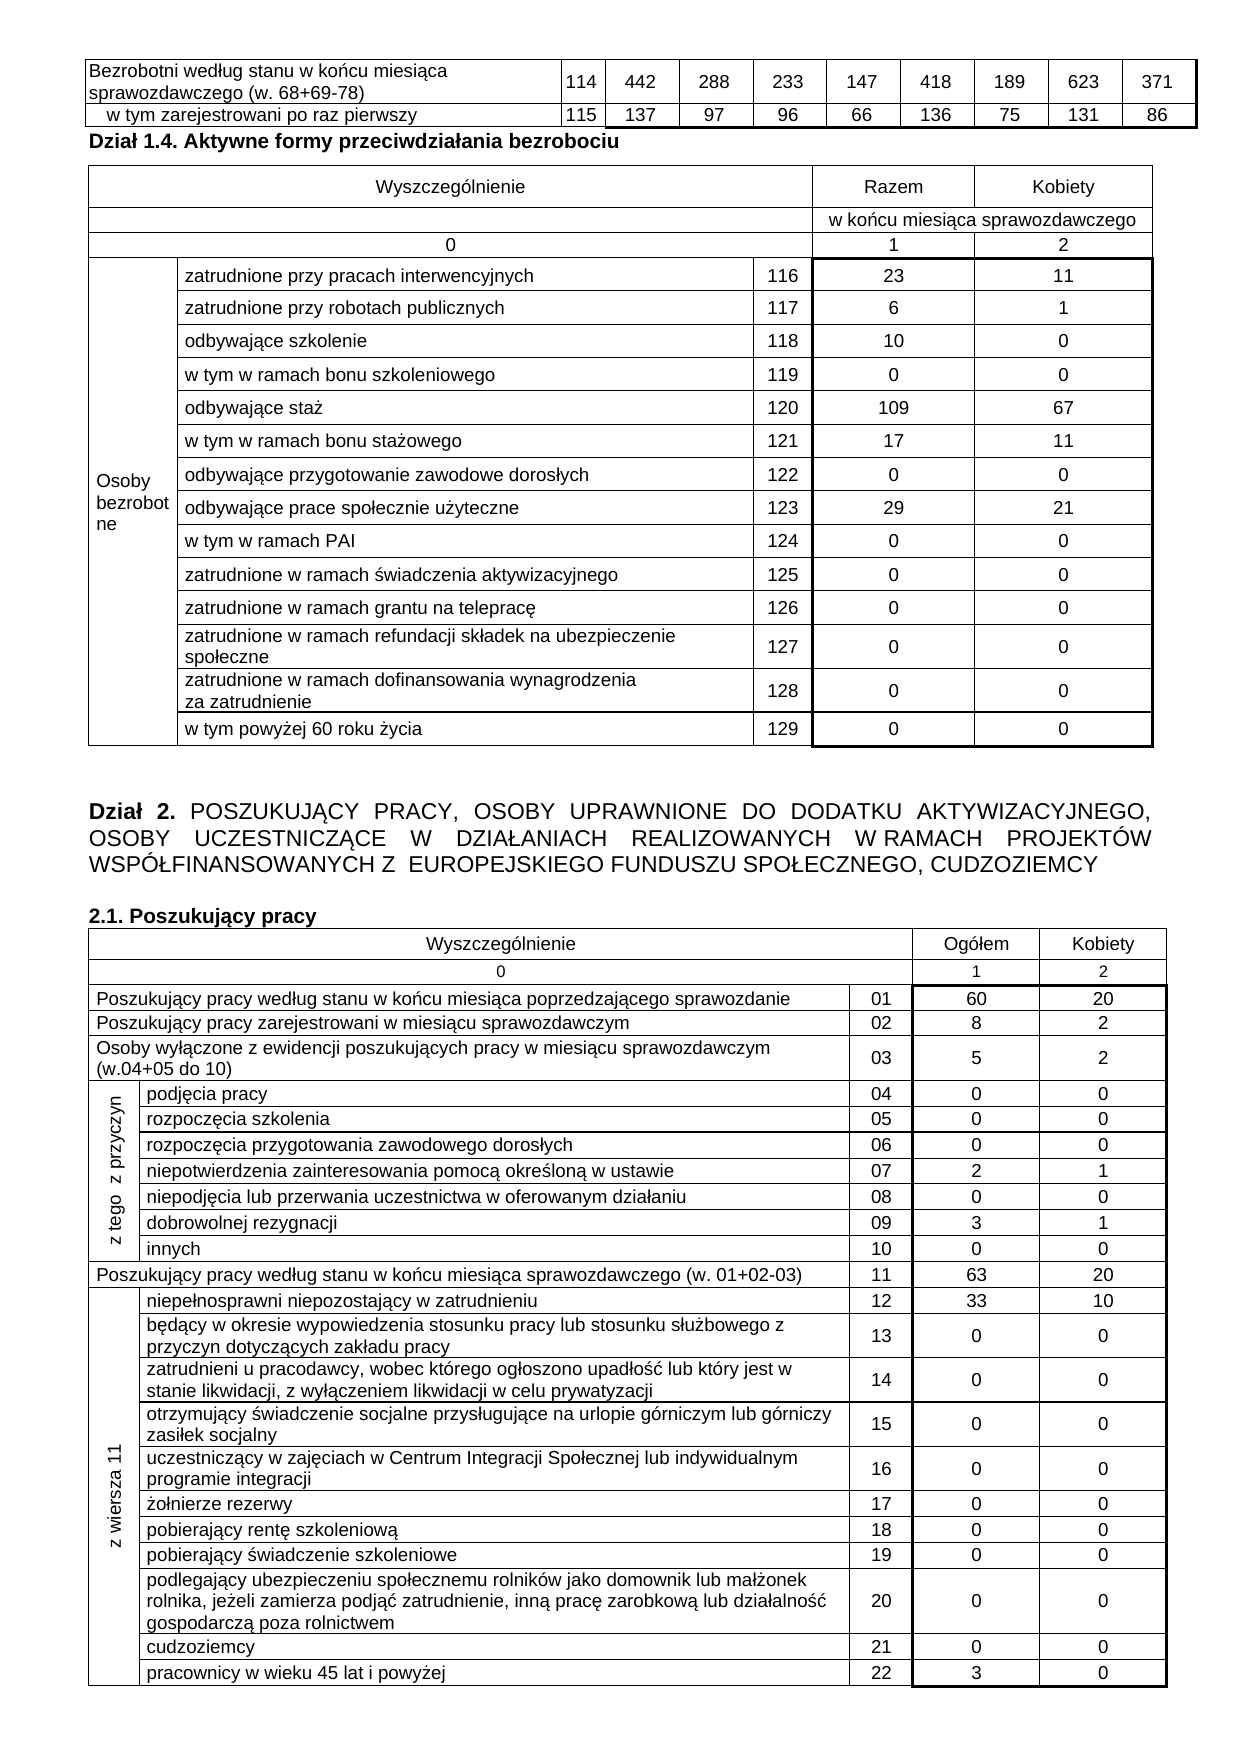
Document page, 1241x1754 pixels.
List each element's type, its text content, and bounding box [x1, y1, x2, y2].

table_cell 123 [754, 491, 811, 524]
table_cell 10 [814, 325, 974, 357]
table_cell 1 [813, 233, 974, 257]
table_cell 10 [850, 1236, 911, 1261]
table_cell 0 [1040, 1517, 1165, 1542]
table_cell 0 [975, 713, 1151, 745]
table_cell 21 [850, 1634, 911, 1659]
table_cell 97 [680, 104, 753, 126]
table_cell w tym w ramach bonu stażowego [178, 425, 753, 457]
table_cell 0 [914, 1634, 1039, 1659]
table_cell 0 [814, 713, 974, 745]
table_cell 2 [1040, 1011, 1165, 1035]
table_cell 0 [914, 1447, 1039, 1490]
table_cell zatrudnione przy robotach publicznych [178, 291, 753, 324]
table_cell 442 [606, 60, 679, 103]
table_cell 16 [850, 1447, 911, 1490]
table_cell 125 [754, 558, 811, 590]
table_cell 0 [914, 1236, 1039, 1261]
table_cell 127 [754, 625, 811, 668]
table_cell zatrudnione w ramach świadczenia aktywizacyjnego [178, 558, 753, 590]
table_cell 0 [914, 1358, 1039, 1401]
table_cell 0 [1040, 1491, 1165, 1516]
table_cell w tym zarejestrowani po raz pierwszy [86, 104, 561, 126]
table_cell 01 [850, 985, 911, 1009]
table_cell 0 [975, 325, 1151, 357]
table_cell 23 [814, 260, 974, 290]
table_cell 0 [975, 558, 1151, 590]
table_cell 2 [1040, 960, 1166, 983]
table_cell 0 [814, 591, 974, 624]
table_cell odbywające staż [178, 391, 753, 424]
table_cell Bezrobotni według stanu w końcu miesiąca sprawozdawczego (w. 68+69-78) [86, 60, 561, 103]
table_cell podjęcia pracy [140, 1081, 849, 1106]
table_cell 96 [754, 104, 826, 126]
table_cell 02 [850, 1011, 911, 1035]
table_cell będący w okresie wypowiedzenia stosunku pracy lub stosunku służbowego z przyczyn dotyczących zakładu pracy [140, 1314, 849, 1357]
table_cell 0 [1040, 1236, 1165, 1261]
table_cell pobierający rentę szkoleniową [140, 1517, 849, 1542]
table_cell 129 [754, 713, 811, 745]
table_cell 07 [850, 1159, 911, 1183]
table_cell niepodjęcia lub przerwania uczestnictwa w oferowanym działaniu [140, 1184, 849, 1209]
table_cell 126 [754, 591, 811, 624]
table_cell 0 [89, 960, 912, 983]
table_cell 119 [754, 358, 811, 390]
table_cell 0 [1040, 1184, 1165, 1209]
table_cell 0 [1040, 1081, 1165, 1106]
table_cell 2 [975, 233, 1152, 257]
table_cell pobierający świadczenie szkoleniowe [140, 1543, 849, 1567]
table_cell 3 [914, 1210, 1039, 1235]
table_cell niepełnosprawni niepozostający w zatrudnieniu [140, 1288, 849, 1313]
table_cell 0 [89, 233, 812, 257]
table_cell 0 [975, 591, 1151, 624]
table_cell 0 [814, 525, 974, 557]
table_cell rozpoczęcia przygotowania zawodowego dorosłych [140, 1133, 849, 1157]
table_cell 0 [914, 1314, 1039, 1357]
table_cell 371 [1123, 60, 1195, 103]
table_cell 116 [754, 258, 811, 290]
table_cell 6 [814, 291, 974, 324]
table_cell 0 [914, 1569, 1039, 1633]
table_cell 05 [850, 1107, 911, 1131]
table_cell 131 [1049, 104, 1122, 126]
table_cell 75 [975, 104, 1048, 126]
table_cell zatrudnione w ramach refundacji składek na ubezpieczenie społeczne [178, 625, 753, 668]
table_cell 0 [1040, 1314, 1165, 1357]
table_cell 0 [1040, 1660, 1165, 1685]
table_cell 0 [1040, 1569, 1165, 1633]
table_cell żołnierze rezerwy [140, 1491, 849, 1516]
table_cell 15 [850, 1403, 911, 1446]
text Dział 2. POSZUKUJĄCY PRACY, OSOBY UPRAWNIONE DO DODATKU AKTYWIZACYJNEGO, OSOBY UCZESTNICZĄCE W DZIAŁANIACH REALIZOWANYCH W RAMACH PROJEKTÓW WSPÓŁFINANSOWANYCH Z EUROPEJSKIEGO FUNDUSZU SPOŁECZNEGO, CUDZOZIEMCY [89, 798, 1152, 877]
table_cell 0 [1040, 1447, 1165, 1490]
table_cell 0 [1040, 1634, 1165, 1659]
table_cell 0 [814, 669, 974, 711]
table_cell 67 [975, 391, 1151, 424]
table_header Wyszczególnienie [89, 929, 912, 958]
table_cell 118 [754, 325, 811, 357]
table_cell 19 [850, 1543, 911, 1567]
table_cell 86 [1123, 104, 1195, 126]
table_cell 66 [827, 104, 900, 126]
table_cell Poszukujący pracy zarejestrowani w miesiącu sprawozdawczym [89, 1011, 849, 1035]
table_cell 128 [754, 669, 811, 711]
table_cell niepotwierdzenia zainteresowania pomocą określoną w ustawie [140, 1159, 849, 1183]
table_cell 0 [975, 458, 1151, 490]
table_cell odbywające prace społecznie użyteczne [178, 491, 753, 524]
table_cell 0 [914, 1133, 1039, 1157]
table_cell 1 [1040, 1210, 1165, 1235]
table_cell Poszukujący pracy według stanu w końcu miesiąca poprzedzającego sprawozdanie [89, 985, 849, 1009]
table_cell 1 [1040, 1159, 1165, 1183]
table_cell zatrudnieni u pracodawcy, wobec którego ogłoszono upadłość lub który jest w stanie likwidacji, z wyłączeniem likwidacji w celu prywatyzacji [140, 1358, 849, 1401]
table_cell 06 [850, 1133, 911, 1157]
table_cell w tym w ramach PAI [178, 525, 753, 557]
table_cell 0 [975, 358, 1151, 390]
table_cell zatrudnione w ramach dofinansowania wynagrodzenia za zatrudnienie [178, 669, 753, 711]
table_cell podlegający ubezpieczeniu społecznemu rolników jako domownik lub małżonek rolnika, jeżeli zamierza podjąć zatrudnienie, inną pracę zarobkową lub działalność gospodarczą poza rolnictwem [140, 1569, 849, 1633]
table_cell 29 [814, 491, 974, 524]
table_cell 0 [975, 669, 1151, 711]
table_cell 0 [814, 458, 974, 490]
table_cell 12 [850, 1288, 911, 1313]
table_cell 1 [913, 960, 1039, 983]
table_cell 08 [850, 1184, 911, 1209]
table_cell odbywające przygotowanie zawodowe dorosłych [178, 458, 753, 490]
table_cell 3 [914, 1660, 1039, 1685]
table_cell 14 [850, 1358, 911, 1401]
table_cell innych [140, 1236, 849, 1261]
table_cell 11 [975, 260, 1151, 290]
table_cell 117 [754, 291, 811, 324]
table_cell 288 [680, 60, 753, 103]
table_cell 0 [814, 358, 974, 390]
table_cell 0 [1040, 1107, 1165, 1131]
table_header Kobiety [1040, 929, 1166, 958]
table_cell rozpoczęcia szkolenia [140, 1107, 849, 1131]
table_cell 20 [1040, 1262, 1165, 1287]
table_cell 17 [850, 1491, 911, 1516]
table_cell 63 [914, 1262, 1039, 1287]
table_cell 122 [754, 458, 811, 490]
table_header Kobiety [975, 166, 1152, 207]
table_cell 13 [850, 1314, 911, 1357]
table_cell 0 [814, 558, 974, 590]
table_cell Osoby bezrobotne [89, 258, 177, 745]
text Dział 1.4. Aktywne formy przeciwdziałania bezrobociu [89, 129, 1152, 153]
table_cell 18 [850, 1517, 911, 1542]
table_cell w tym w ramach bonu szkoleniowego [178, 358, 753, 390]
table_cell Osoby wyłączone z ewidencji poszukujących pracy w miesiącu sprawozdawczym (w.04+05 do 10) [89, 1036, 849, 1079]
table_cell 0 [1040, 1403, 1165, 1446]
table_cell 09 [850, 1210, 911, 1235]
table_cell z wiersza 11 [89, 1288, 139, 1685]
table_cell pracownicy w wieku 45 lat i powyżej [140, 1660, 849, 1685]
table_cell 0 [914, 1081, 1039, 1106]
table_cell 0 [914, 1403, 1039, 1446]
table_cell 0 [814, 625, 974, 668]
table_cell 33 [914, 1288, 1039, 1313]
table_cell 0 [914, 1517, 1039, 1542]
table_cell 137 [606, 104, 679, 126]
table_cell 21 [975, 491, 1151, 524]
table_cell otrzymujący świadczenie socjalne przysługujące na urlopie górniczym lub górniczy zasiłek socjalny [140, 1403, 849, 1446]
table_cell 11 [975, 425, 1151, 457]
table_cell uczestniczący w zajęciach w Centrum Integracji Społecznej lub indywidualnym programie integracji [140, 1447, 849, 1490]
table_header Wyszczególnienie [89, 166, 812, 207]
table_cell 114 [562, 60, 605, 103]
table_cell w końcu miesiąca sprawozdawczego [813, 208, 1152, 232]
table_cell odbywające szkolenie [178, 325, 753, 357]
table_cell 233 [754, 60, 826, 103]
table_cell 121 [754, 425, 811, 457]
table_cell 0 [914, 1543, 1039, 1567]
table_cell 17 [814, 425, 974, 457]
table_cell 0 [975, 525, 1151, 557]
table_cell 20 [850, 1569, 911, 1633]
table_cell [89, 208, 812, 232]
table_cell 11 [850, 1262, 911, 1287]
table_cell 120 [754, 391, 811, 424]
table_cell 109 [814, 391, 974, 424]
table_cell 0 [914, 1107, 1039, 1131]
table_cell w tym powyżej 60 roku życia [178, 713, 753, 745]
table_cell 189 [975, 60, 1048, 103]
table_cell 2 [914, 1159, 1039, 1183]
table_header Razem [813, 166, 974, 207]
table_cell 0 [1040, 1133, 1165, 1157]
table_cell 10 [1040, 1288, 1165, 1313]
table_header Ogółem [913, 929, 1039, 958]
table_cell zatrudnione w ramach grantu na telepracę [178, 591, 753, 624]
table_cell Poszukujący pracy według stanu w końcu miesiąca sprawozdawczego (w. 01+02-03) [89, 1262, 849, 1287]
table_cell 60 [914, 987, 1039, 1009]
table_cell 0 [1040, 1358, 1165, 1401]
table_cell dobrowolnej rezygnacji [140, 1210, 849, 1235]
table_cell 0 [914, 1491, 1039, 1516]
table_cell 0 [914, 1184, 1039, 1209]
text 2.1. Poszukujący pracy [89, 904, 1152, 928]
table_cell zatrudnione przy pracach interwencyjnych [178, 258, 753, 290]
table_cell 1 [975, 291, 1151, 324]
table_cell 136 [901, 104, 974, 126]
table_cell 5 [914, 1036, 1039, 1079]
table_cell 0 [1040, 1543, 1165, 1567]
table_cell z tego z przyczyn [89, 1081, 139, 1261]
table_cell 115 [562, 104, 605, 126]
table_cell 2 [1040, 1036, 1165, 1079]
table_cell 03 [850, 1036, 911, 1079]
table_cell 8 [914, 1011, 1039, 1035]
table_cell 22 [850, 1660, 911, 1685]
table_cell 124 [754, 525, 811, 557]
table_cell 147 [827, 60, 900, 103]
table_cell 418 [901, 60, 974, 103]
table_cell cudzoziemcy [140, 1634, 849, 1659]
table_cell 04 [850, 1081, 911, 1106]
table_cell 20 [1040, 987, 1165, 1009]
table_cell 623 [1049, 60, 1122, 103]
table_cell 0 [975, 625, 1151, 668]
